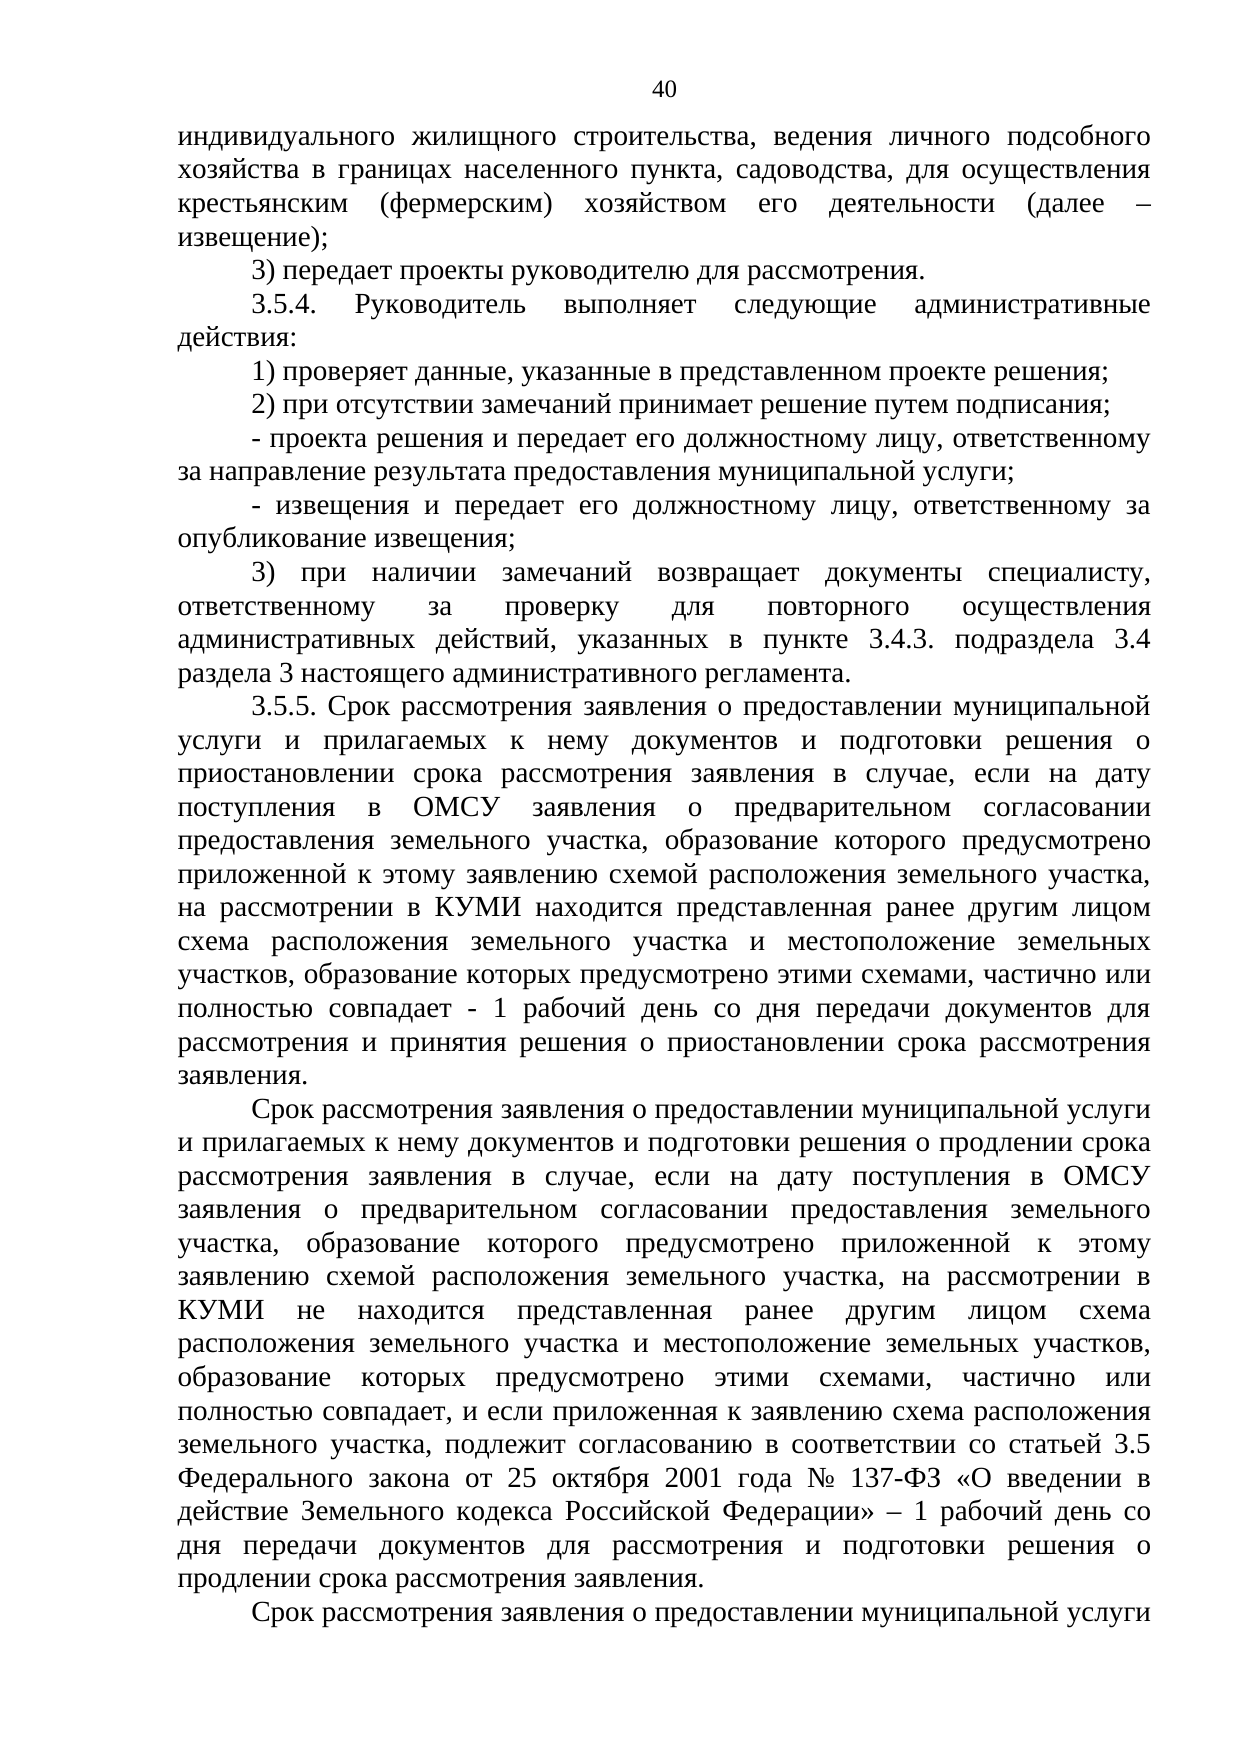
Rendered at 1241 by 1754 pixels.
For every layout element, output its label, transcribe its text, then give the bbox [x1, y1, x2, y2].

text 2) при отсутствии замечаний принимает решение путем подписания; [177, 386, 1152, 420]
text 1) проверяет данные, указанные в представленном проекте решения; [177, 353, 1152, 386]
text 3.5.5. Срок рассмотрения заявления о предоставлении муниципальной услуги и прилагаемых к нему документов и подготовки решения о приостановлении срока рассмотрения заявления в случае, если на дату поступления в ОМСУ заявления о предварительном согласовании предоставления земельного участка, образование которого предусмотрено приложенной к этому заявлению схемой расположения земельного участка, на рассмотрении в КУМИ находится представленная ранее другим лицом схема расположения земельного участка и местоположение земельных участков, образование которых предусмотрено этими схемами, частично или полностью совпадает - 1 рабочий день со дня передачи документов для рассмотрения и принятия решения о приостановлении срока рассмотрения заявления. [177, 688, 1152, 1091]
text 3.5.4. Руководитель выполняет следующие административные действия: [177, 286, 1152, 353]
text 3) передает проекты руководителю для рассмотрения. [177, 252, 1152, 286]
text 3) при наличии замечаний возвращает документы специалисту, ответственному за проверку для повторного осуществления административных действий, указанных в пункте 3.4.3. подраздела 3.4 раздела 3 настоящего административного регламента. [177, 554, 1152, 688]
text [177, 118, 1152, 252]
text - извещения и передает его должностному лицу, ответственному за опубликование извещения; [177, 487, 1152, 554]
text Срок рассмотрения заявления о предоставлении муниципальной услуги и прилагаемых к нему документов и подготовки решения о продлении срока рассмотрения заявления в случае, если на дату поступления в ОМСУ заявления о предварительном согласовании предоставления земельного участка, образование которого предусмотрено приложенной к этому заявлению схемой расположения земельного участка, на рассмотрении в КУМИ не находится представленная ранее другим лицом схема расположения земельного участка и местоположение земельных участков, образование которых предусмотрено этими схемами, частично или полностью совпадает, и если приложенная к заявлению схема расположения земельного участка, подлежит согласованию в соответствии со статьей 3.5 Федерального закона от 25 октября 2001 года № 137-ФЗ «О введении в действие Земельного кодекса Российской Федерации» – 1 рабочий день со дня передачи документов для рассмотрения и подготовки решения о продлении срока рассмотрения заявления. [177, 1091, 1152, 1594]
text - проекта решения и передает его должностному лицу, ответственному за направление результата предоставления муниципальной услуги; [177, 420, 1152, 487]
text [177, 1594, 1152, 1627]
